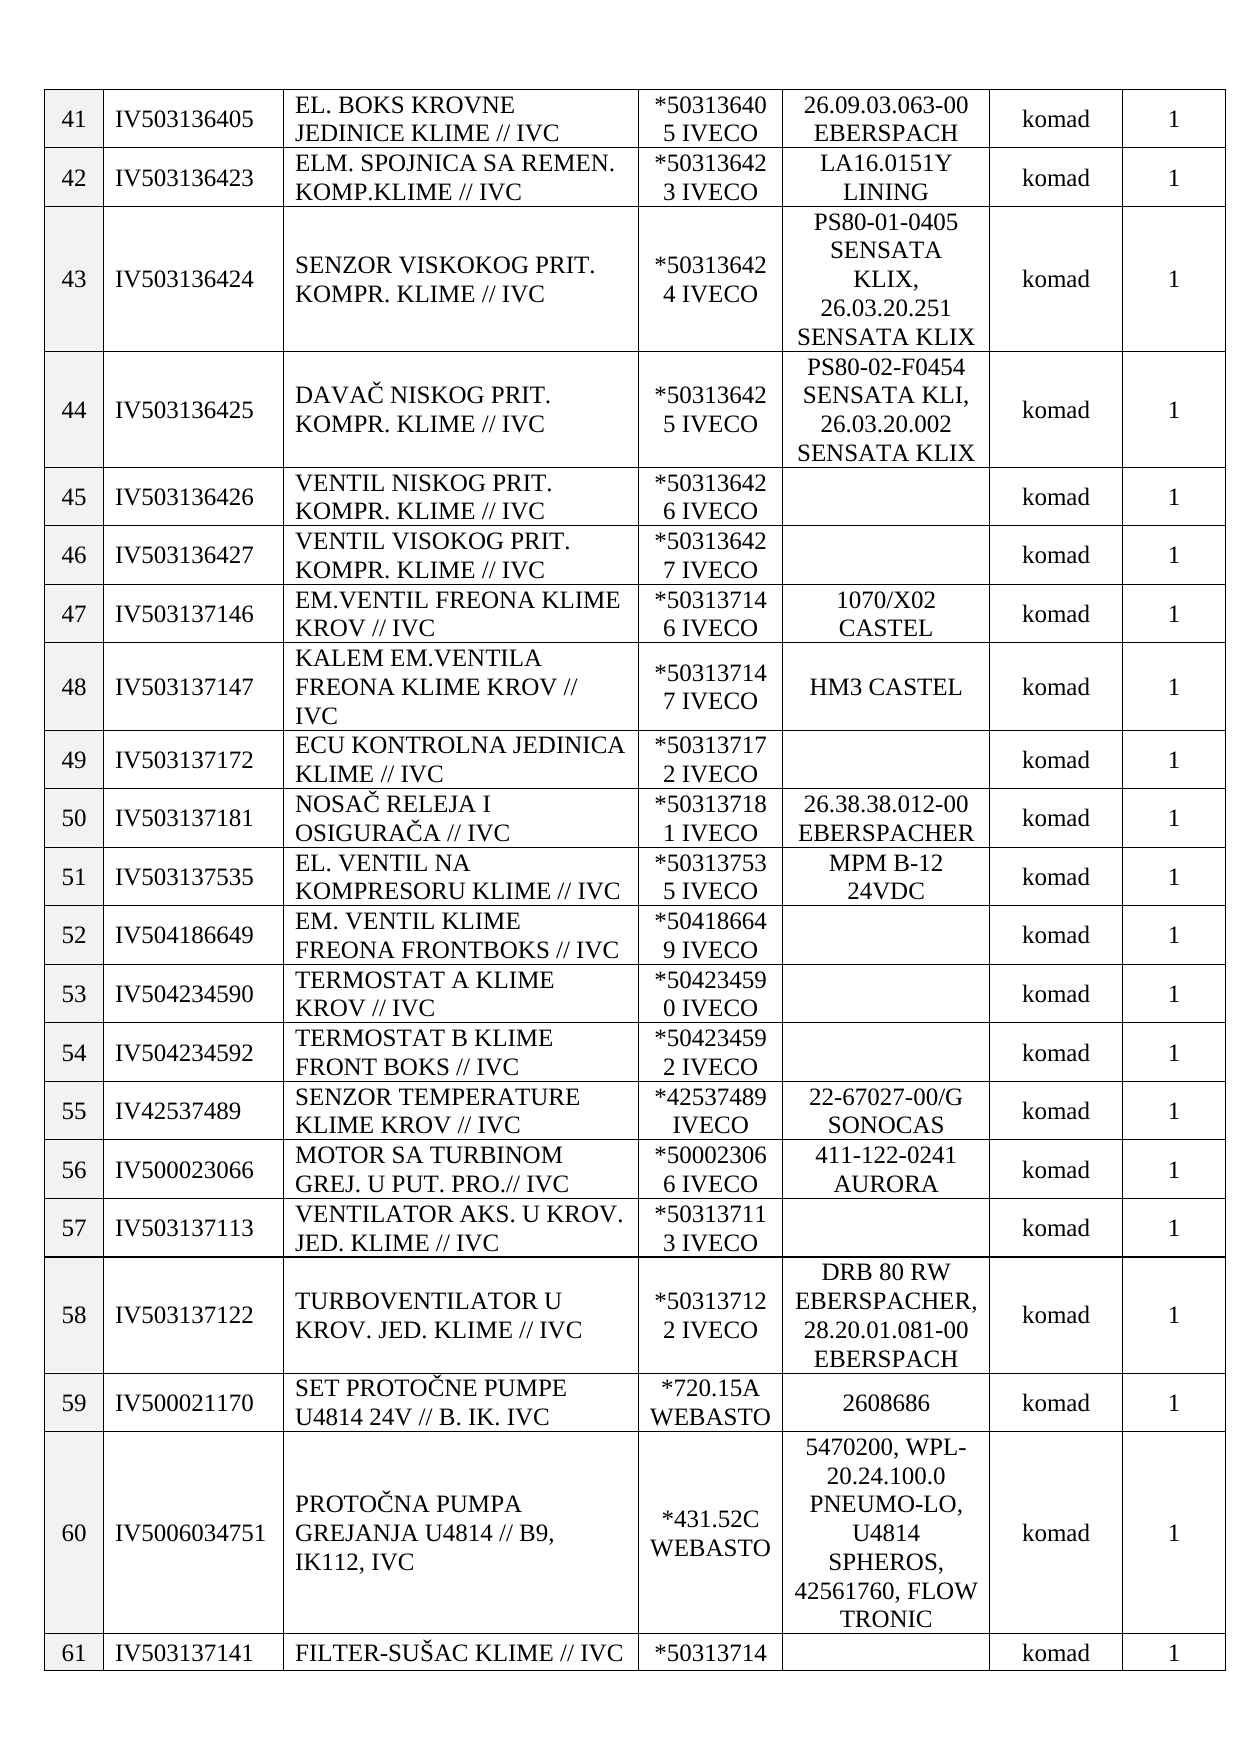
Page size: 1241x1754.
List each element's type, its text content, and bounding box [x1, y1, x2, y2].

table_cell 2608686 [783, 1374, 989, 1431]
table_cell 26.09.03.063-00 EBERSPACH [783, 90, 989, 147]
table_cell komad [990, 848, 1122, 905]
table_cell TURBOVENTILATOR U KROV. JED. KLIME // IVC [284, 1258, 638, 1372]
table_cell 411-122-0241 AURORA [783, 1140, 989, 1198]
table_cell 1 [1123, 1023, 1225, 1081]
table_cell IV503136405 [104, 90, 283, 147]
table_cell *504234592 IVECO [639, 1023, 782, 1081]
table_cell [783, 526, 989, 584]
table_cell VENTIL VISOKOG PRIT. KOMPR. KLIME // IVC [284, 526, 638, 584]
table_cell *503136426 IVECO [639, 468, 782, 525]
table_cell SET PROTOČNE PUMPE U4814 24V // B. IK. IVC [284, 1374, 638, 1431]
table_cell *503137181 IVECO [639, 789, 782, 847]
table_cell IV503136424 [104, 207, 283, 351]
table_cell [783, 965, 989, 1022]
table_cell 50 [45, 789, 103, 847]
table_cell 1 [1123, 352, 1225, 467]
table_cell 1 [1123, 90, 1225, 147]
table_cell komad [990, 906, 1122, 964]
table_cell 41 [45, 90, 103, 147]
table_cell 1 [1123, 789, 1225, 847]
table_cell SENZOR TEMPERATURE KLIME KROV // IVC [284, 1082, 638, 1139]
table_cell 1 [1123, 965, 1225, 1022]
table_cell IV503137172 [104, 731, 283, 788]
table_cell *503137147 IVECO [639, 643, 782, 729]
table_cell IV503137113 [104, 1199, 283, 1256]
table_cell 1 [1123, 1199, 1225, 1256]
table_cell 1 [1123, 585, 1225, 642]
table_cell *503137122 IVECO [639, 1258, 782, 1372]
table_cell PROTOČNA PUMPA GREЈАNJA U4814 // B9, IK112, IVC [284, 1432, 638, 1633]
table_cell 1070/X02 CASTEL [783, 585, 989, 642]
table_cell *720.15A WEBASTO [639, 1374, 782, 1431]
table_cell 1 [1123, 1082, 1225, 1139]
table_cell komad [990, 789, 1122, 847]
table_cell 1 [1123, 1258, 1225, 1372]
table_cell EL. VENTIL NA KOMPRESORU KLIME // IVC [284, 848, 638, 905]
table_cell 1 [1123, 906, 1225, 964]
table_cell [284, 1634, 638, 1670]
table_cell [783, 1023, 989, 1081]
table_cell IV503137181 [104, 789, 283, 847]
table_cell *503136423 IVECO [639, 148, 782, 206]
table_cell PS80-01-0405 SENSATA KLIX, 26.03.20.251 SENSATA KLIX [783, 207, 989, 351]
table_cell LA16.0151Y LINING [783, 148, 989, 206]
table_cell VENTILATOR AKS. U KROV. JED. KLIME // IVC [284, 1199, 638, 1256]
table_cell IV503136427 [104, 526, 283, 584]
table_cell 22-67027-00/G SONOCAS [783, 1082, 989, 1139]
table_cell komad [990, 1082, 1122, 1139]
table_cell HM3 CASTEL [783, 643, 989, 729]
table_cell IV504234592 [104, 1023, 283, 1081]
table_cell IV503136426 [104, 468, 283, 525]
table_cell 47 [45, 585, 103, 642]
table_cell IV500023066 [104, 1140, 283, 1198]
table_cell komad [990, 468, 1122, 525]
table_cell komad [990, 1432, 1122, 1633]
table_cell IV500021170 [104, 1374, 283, 1431]
table_cell *500023066 IVECO [639, 1140, 782, 1198]
table_cell 1 [1123, 731, 1225, 788]
table_cell 1 [1123, 1140, 1225, 1198]
table_cell 52 [45, 906, 103, 964]
table_cell 53 [45, 965, 103, 1022]
table_cell [783, 906, 989, 964]
table_cell IV503137141 [104, 1634, 283, 1670]
table_cell 1 [1123, 643, 1225, 729]
table_cell IV503137146 [104, 585, 283, 642]
table_cell *504186649 IVECO [639, 906, 782, 964]
table_cell IV504186649 [104, 906, 283, 964]
table_cell komad [990, 526, 1122, 584]
table_cell IV503137147 [104, 643, 283, 729]
table_cell EM.VENTIL FREONA KLIME KROV // IVC [284, 585, 638, 642]
table_cell 61 [45, 1634, 103, 1670]
table_cell *503137141 IVECO [639, 1634, 782, 1670]
table_cell 45 [45, 468, 103, 525]
table_cell DAVAČ NISKOG PRIT. KOMPR. KLIME // IVC [284, 352, 638, 467]
table_cell *503136405 IVECO [639, 90, 782, 147]
table_cell EL. BOKS KROVNE JEDINICE KLIME // IVC [284, 90, 638, 147]
table_cell 1 [1123, 1374, 1225, 1431]
table_cell ECU KONTROLNA JEDINICA KLIME // IVC [284, 731, 638, 788]
table_cell IV503136425 [104, 352, 283, 467]
table_cell IV42537489 [104, 1082, 283, 1139]
table_cell [783, 468, 989, 525]
table_cell 1 [1123, 207, 1225, 351]
table_cell IV503137122 [104, 1258, 283, 1372]
table_cell 59 [45, 1374, 103, 1431]
table_cell komad [990, 1023, 1122, 1081]
table_cell *503136424 IVECO [639, 207, 782, 351]
table_cell 1 [1123, 526, 1225, 584]
table_cell *504234590 IVECO [639, 965, 782, 1022]
table_cell komad [990, 1258, 1122, 1372]
table_cell 48 [45, 643, 103, 729]
table_cell *503136425 IVECO [639, 352, 782, 467]
table_cell 1 [1123, 468, 1225, 525]
table_cell 1 [1123, 1432, 1225, 1633]
table_cell IV504234590 [104, 965, 283, 1022]
table_cell 57 [45, 1199, 103, 1256]
table_cell IV503137535 [104, 848, 283, 905]
table_cell 1 [1123, 148, 1225, 206]
table_cell komad [990, 643, 1122, 729]
table_cell 55 [45, 1082, 103, 1139]
table_cell *503137172 IVECO [639, 731, 782, 788]
table_cell komad [990, 148, 1122, 206]
table_cell VENTIL NISKOG PRIT. KOMPR. KLIME // IVC [284, 468, 638, 525]
table_cell *431.52C WEBASTO [639, 1432, 782, 1633]
table_cell 42 [45, 148, 103, 206]
table_cell 49 [45, 731, 103, 788]
table_cell *503137113 IVECO [639, 1199, 782, 1256]
table_cell 43 [45, 207, 103, 351]
table_cell komad [990, 1634, 1122, 1670]
table_cell 44 [45, 352, 103, 467]
table_cell 26.38.38.012-00 EBERSPACHER [783, 789, 989, 847]
table_cell 5470200, WPL-20.24.100.0 PNEUMO-LO, U4814 SPHEROS, 42561760, FLOW TRONIC [783, 1432, 989, 1633]
table_cell 54 [45, 1023, 103, 1081]
table_cell IV5006034751 [104, 1432, 283, 1633]
table_cell komad [990, 1199, 1122, 1256]
table_cell komad [990, 90, 1122, 147]
table_cell komad [990, 965, 1122, 1022]
table_cell komad [990, 352, 1122, 467]
table_cell [783, 1634, 989, 1670]
table_cell IV503136423 [104, 148, 283, 206]
table_cell PS80-02-F0454 SENSATA KLI, 26.03.20.002 SENSATA KLIX [783, 352, 989, 467]
table_cell *42537489 IVECO [639, 1082, 782, 1139]
table_cell EM. VENTIL KLIME FREONA FRONTBOKS // IVC [284, 906, 638, 964]
table_cell [783, 731, 989, 788]
table_cell 58 [45, 1258, 103, 1372]
table_cell ELM. SPOJNICA SA REMEN. KOMP.KLIME // IVC [284, 148, 638, 206]
table_cell 56 [45, 1140, 103, 1198]
table_cell *503136427 IVECO [639, 526, 782, 584]
table_cell 1 [1123, 848, 1225, 905]
table_cell SENZOR VISKOKOG PRIT. KOMPR. KLIME // IVC [284, 207, 638, 351]
table_cell MOTOR SA TURBINOM GREJ. U PUT. PRO.// IVC [284, 1140, 638, 1198]
table_cell komad [990, 207, 1122, 351]
table_cell 1 [1123, 1634, 1225, 1670]
table_cell TERMOSTAT A KLIME KROV // IVC [284, 965, 638, 1022]
table_cell komad [990, 585, 1122, 642]
table_cell [783, 1199, 989, 1256]
table_cell 46 [45, 526, 103, 584]
table_cell 60 [45, 1432, 103, 1633]
table_cell *503137146 IVECO [639, 585, 782, 642]
table_cell 51 [45, 848, 103, 905]
table_cell MPM B-12 24VDC [783, 848, 989, 905]
table_cell DRB 80 RW EBERSPACHER, 28.20.01.081-00 EBERSPACH [783, 1258, 989, 1372]
table_cell KALEM EM.VENTILA FREONA KLIME KROV // IVC [284, 643, 638, 729]
table_cell TERMOSTAT B KLIME FRONT BOKS // IVC [284, 1023, 638, 1081]
table_cell komad [990, 1374, 1122, 1431]
table_cell NOSAČ RELEJA I OSIGURAČA // IVC [284, 789, 638, 847]
table_cell *503137535 IVECO [639, 848, 782, 905]
table_cell komad [990, 731, 1122, 788]
table_cell komad [990, 1140, 1122, 1198]
